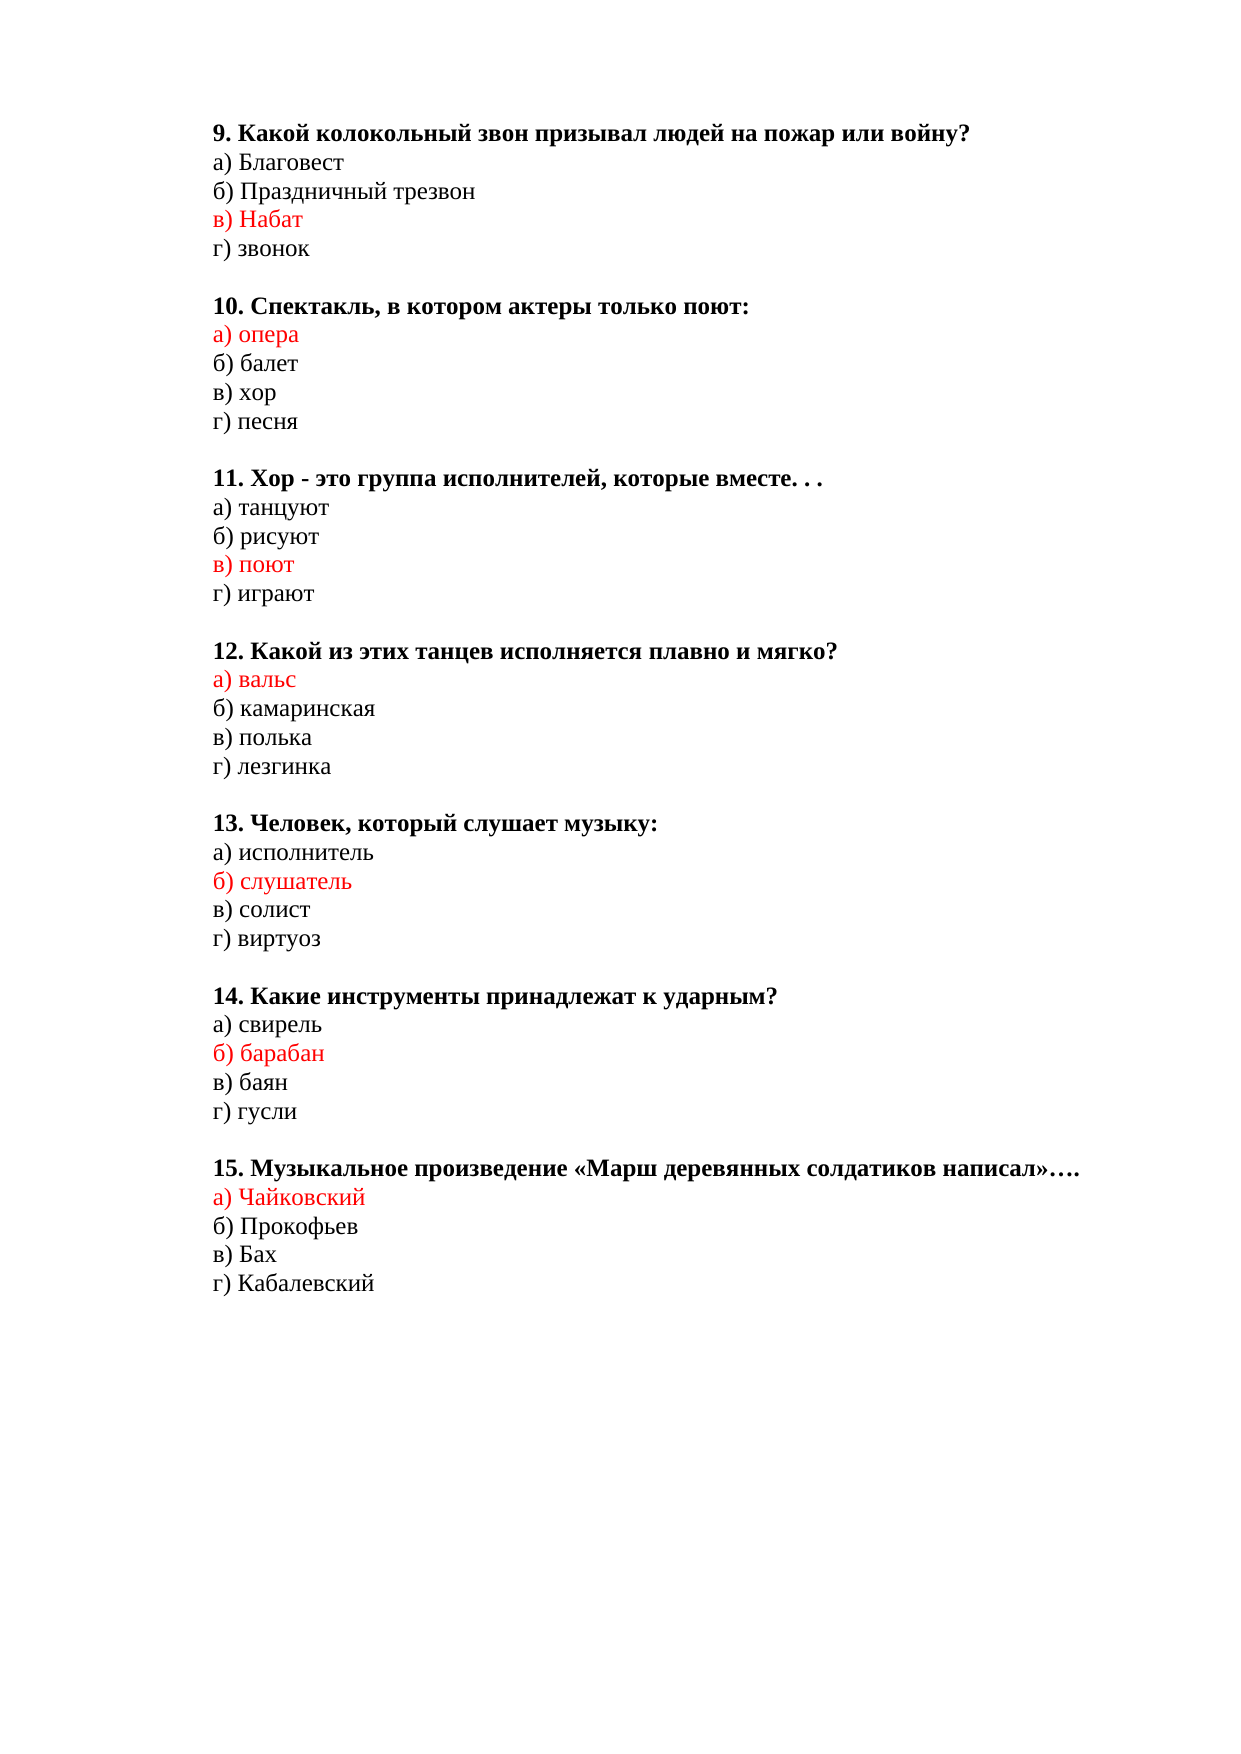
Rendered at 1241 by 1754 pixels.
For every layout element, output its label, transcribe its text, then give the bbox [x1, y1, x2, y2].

text а) исполнитель [139, 837, 1159, 866]
text 12. Какой из этих танцев исполняется плавно и мягко? [139, 636, 1159, 664]
text б) Праздничный трезвон [139, 176, 1159, 204]
text 10. Спектакль, в котором актеры только поют: [139, 291, 1159, 319]
text в) хор [139, 377, 1159, 406]
text в) Бах [139, 1239, 1159, 1268]
text г) песня [139, 406, 1159, 434]
text б) балет [139, 348, 1159, 377]
text а) свирель [139, 1009, 1159, 1038]
text 15. Музыкальное произведение «Марш деревянных солдатиков написал»…. [139, 1153, 1159, 1182]
text а) вальс [139, 664, 1159, 693]
text в) поют [139, 549, 1159, 578]
text б) камаринская [139, 693, 1159, 722]
text г) гусли [139, 1096, 1159, 1124]
text в) полька [139, 722, 1159, 751]
text г) Кабалевский [139, 1268, 1159, 1297]
text 9. Какой колокольный звон призывал людей на пожар или войну? [139, 118, 1159, 147]
text а) танцуют [139, 492, 1159, 521]
text а) Чайковский [139, 1182, 1159, 1211]
text г) играют [139, 578, 1159, 607]
text б) рисуют [139, 521, 1159, 549]
text в) Набат [139, 204, 1159, 233]
text 13. Человек, который слушает музыку: [139, 808, 1159, 837]
text а) опера [139, 319, 1159, 348]
text б) слушатель [139, 866, 1159, 894]
text б) Прокофьев [139, 1211, 1159, 1239]
text 14. Какие инструменты принадлежат к ударным? [139, 981, 1159, 1009]
text в) баян [139, 1067, 1159, 1096]
text г) виртуоз [139, 923, 1159, 952]
text в) солист [139, 894, 1159, 923]
text б) барабан [139, 1038, 1159, 1067]
text 11. Хор - это группа исполнителей, которые вместе. . . [139, 463, 1159, 492]
text г) звонок [139, 233, 1159, 262]
text а) Благовест [139, 147, 1159, 176]
text г) лезгинка [139, 751, 1159, 779]
